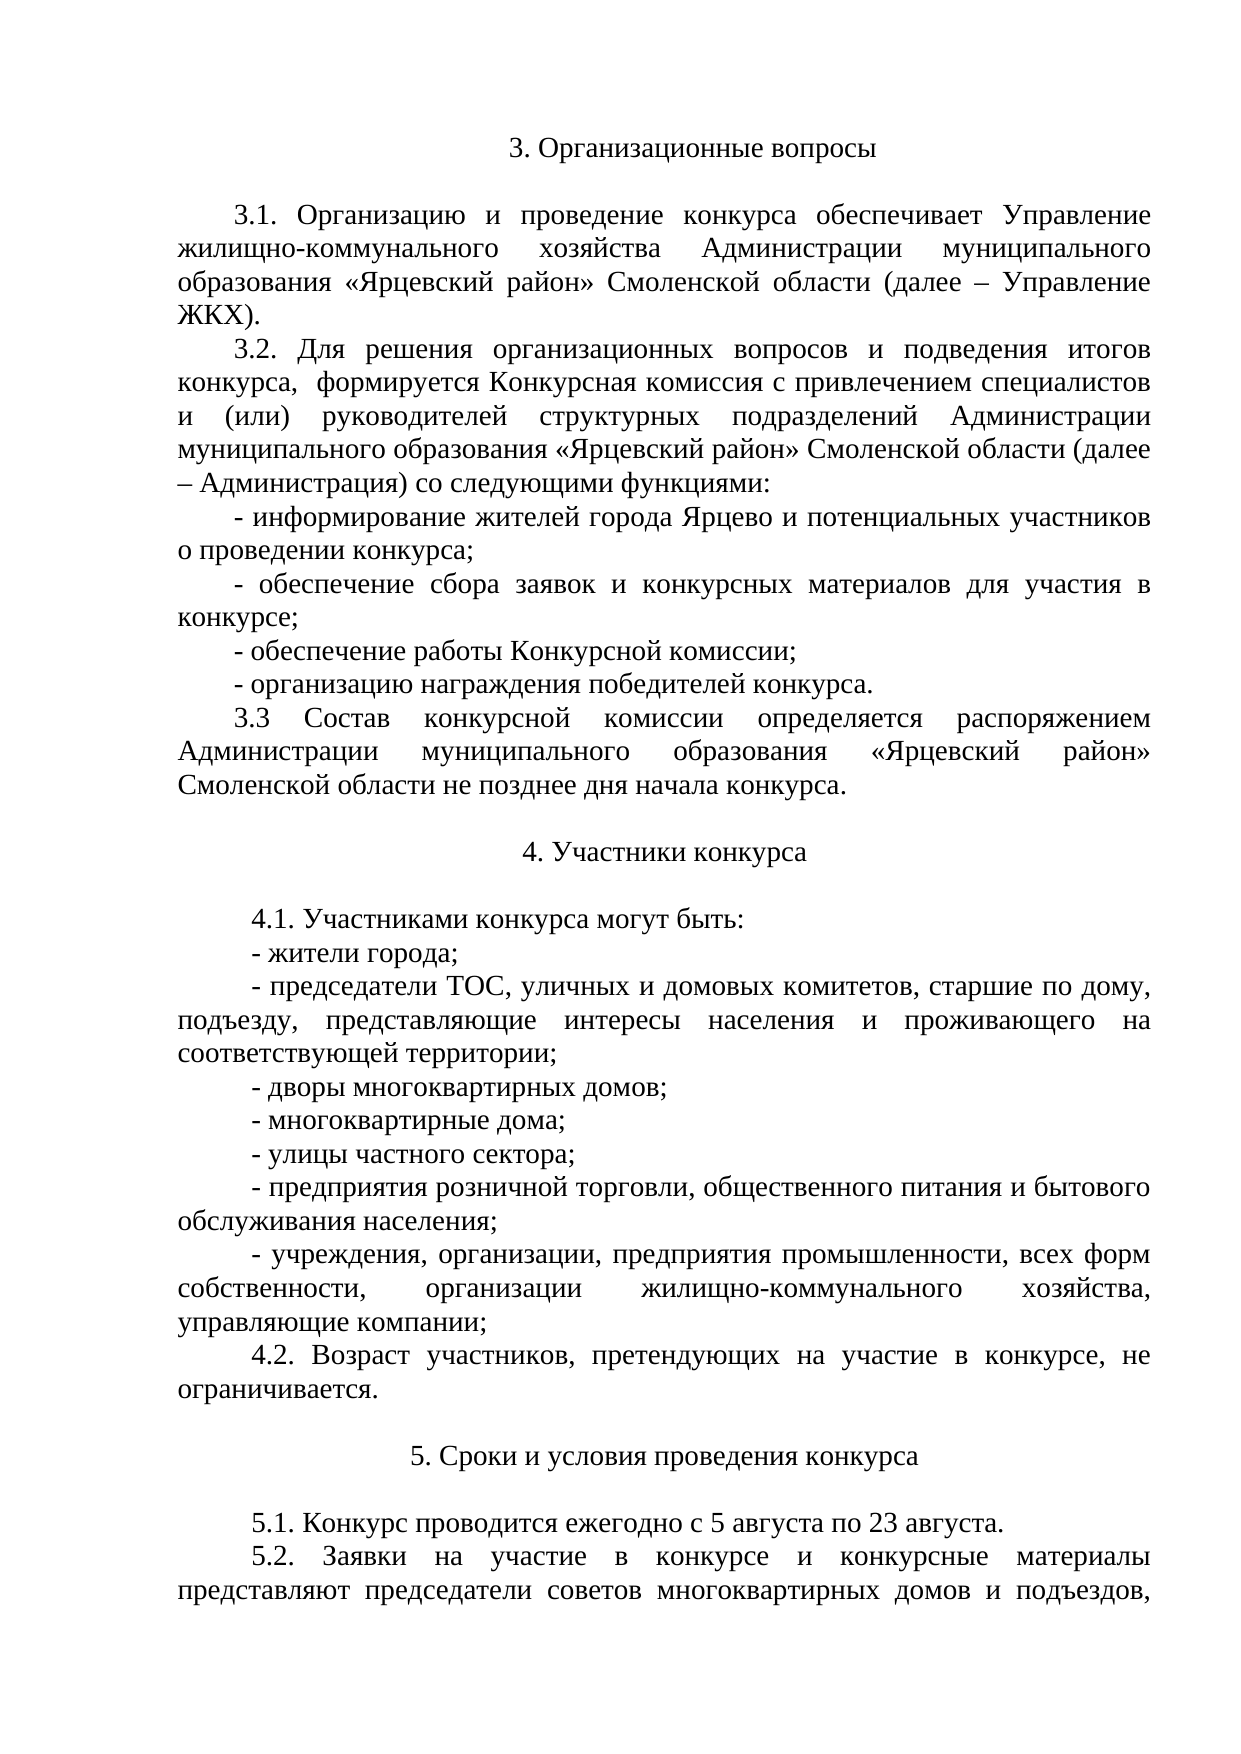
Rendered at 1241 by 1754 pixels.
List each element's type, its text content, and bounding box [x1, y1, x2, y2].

text - многоквартирные дома; [177, 1102, 1152, 1136]
text 4. Участники конкурса [177, 834, 1152, 868]
text 3. Организационные вопросы [177, 130, 1152, 163]
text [177, 1538, 1152, 1606]
text - улицы частного сектора; [177, 1136, 1152, 1169]
text - жители города; [177, 935, 1152, 968]
text 4.2. Возраст участников, претендующих на участие в конкурсе, не ограничивается. [177, 1337, 1152, 1404]
text - организацию награждения победителей конкурса. [177, 666, 1152, 700]
text - обеспечение работы Конкурсной комиссии; [177, 633, 1152, 666]
text - обеспечение сбора заявок и конкурсных материалов для участия в конкурсе; [177, 566, 1152, 633]
text - председатели ТОС, уличных и домовых комитетов, старшие по дому, подъезду, представляющие интересы населения и проживающего на соответствующей территории; [177, 968, 1152, 1069]
text 5. Сроки и условия проведения конкурса [177, 1438, 1152, 1471]
text 5.1. Конкурс проводится ежегодно с 5 августа по 23 августа. [177, 1505, 1152, 1538]
text - дворы многоквартирных домов; [177, 1069, 1152, 1102]
text 3.2. Для решения организационных вопросов и подведения итогов конкурса, формируется Конкурсная комиссия с привлечением специалистов и (или) руководителей структурных подразделений Администрации муниципального образования «Ярцевский район» Смоленской области (далее – Администрация) со следующими функциями: [177, 331, 1152, 499]
text 4.1. Участниками конкурса могут быть: [177, 901, 1152, 935]
text - учреждения, организации, предприятия промышленности, всех форм собственности, организации жилищно-коммунального хозяйства, управляющие компании; [177, 1237, 1152, 1337]
text 3.3 Состав конкурсной комиссии определяется распоряжением Администрации муниципального образования «Ярцевский район» Смоленской области не позднее дня начала конкурса. [177, 700, 1152, 801]
text 3.1. Организацию и проведение конкурса обеспечивает Управление жилищно-коммунального хозяйства Администрации муниципального образования «Ярцевский район» Смоленской области (далее – Управление ЖКХ). [177, 197, 1152, 331]
text - информирование жителей города Ярцево и потенциальных участников о проведении конкурса; [177, 499, 1152, 566]
text - предприятия розничной торговли, общественного питания и бытового обслуживания населения; [177, 1169, 1152, 1237]
